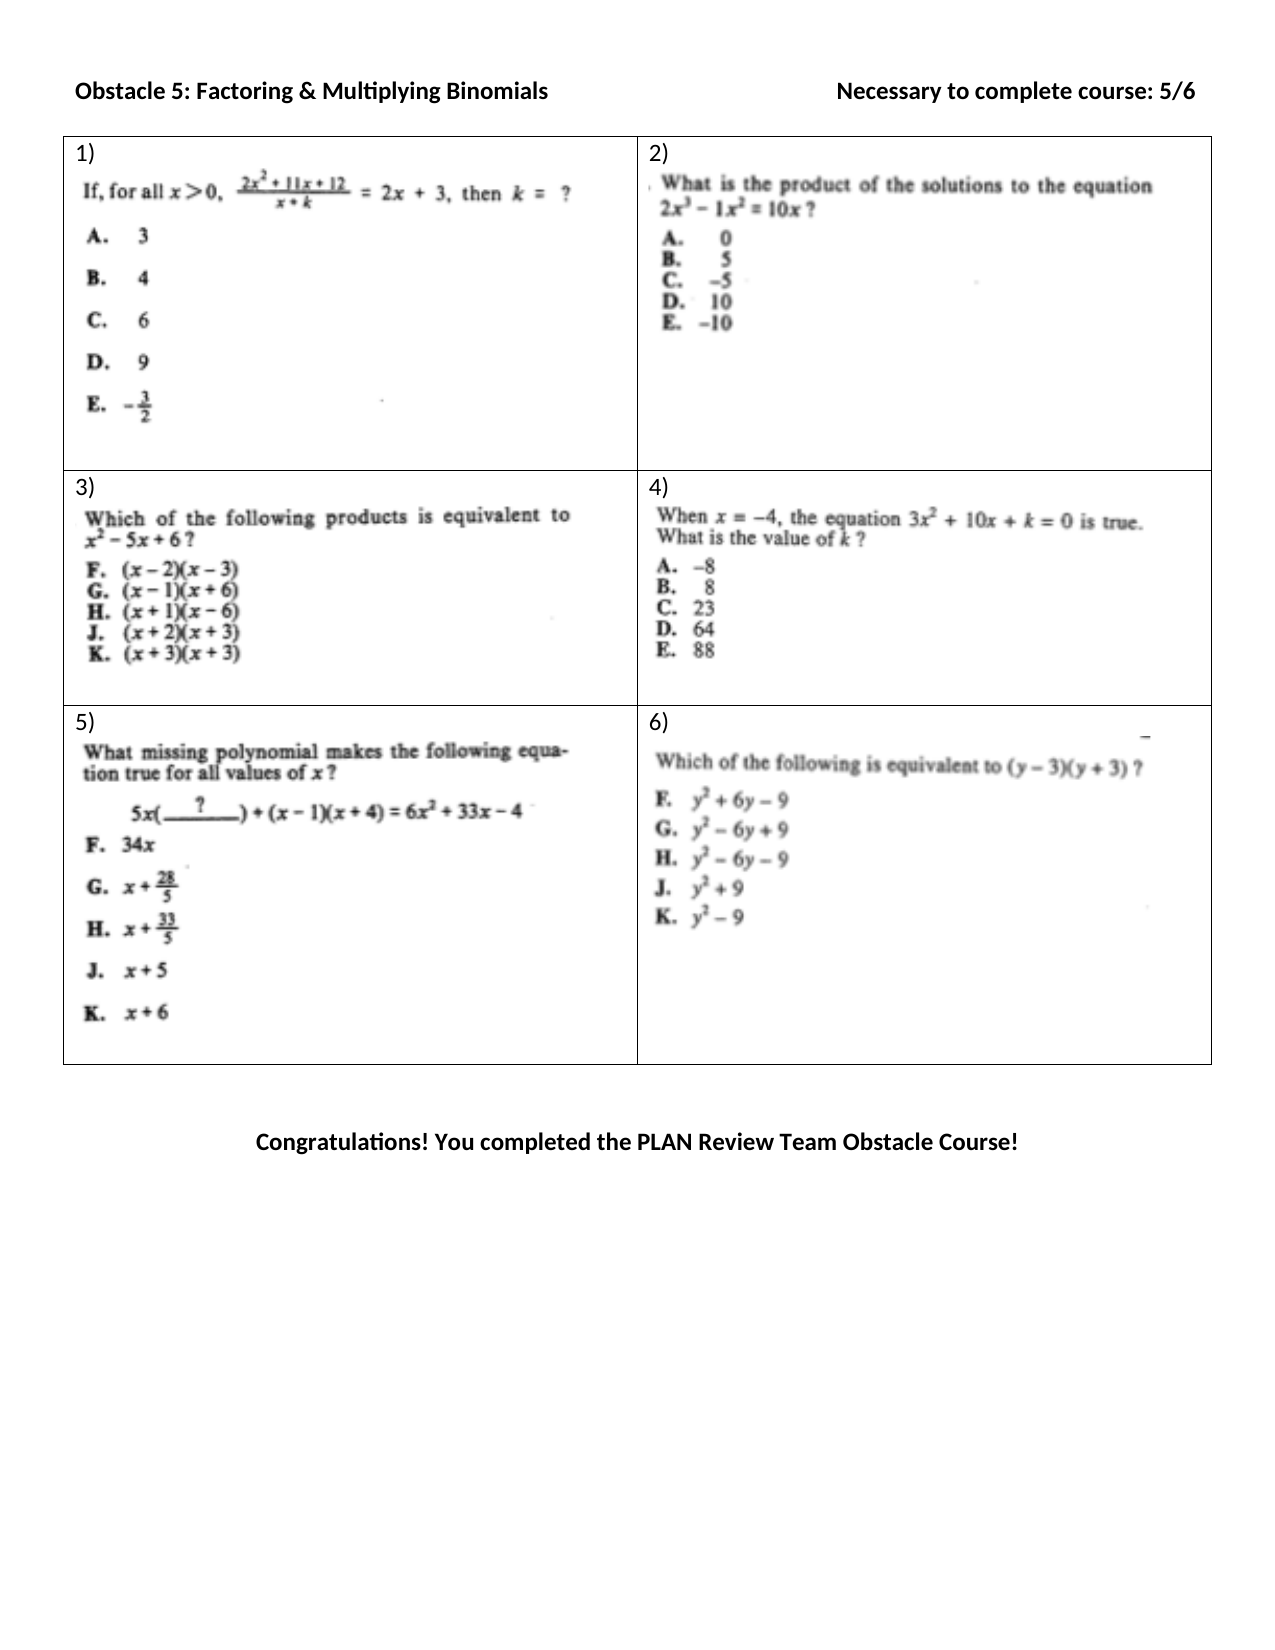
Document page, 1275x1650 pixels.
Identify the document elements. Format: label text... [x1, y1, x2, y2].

picture [75, 501, 584, 675]
table_cell 5) [64, 706, 637, 1064]
picture [648, 167, 1184, 350]
table_header 1) [64, 137, 637, 470]
picture [75, 167, 578, 440]
table_header 2) [638, 137, 1211, 470]
picture [75, 736, 576, 1034]
text Obstacle 5: Factoring & Multiplying Binomials Necessary to complete course: 5/6 [75, 75, 1200, 106]
table_cell 3) [64, 471, 637, 705]
text Congratulations! You completed the PLAN Review Team Obstacle Course! [75, 1126, 1200, 1157]
table_cell 4) [638, 471, 1211, 705]
picture [648, 736, 1151, 937]
table_cell 6) [638, 706, 1211, 1064]
picture [648, 501, 1148, 665]
